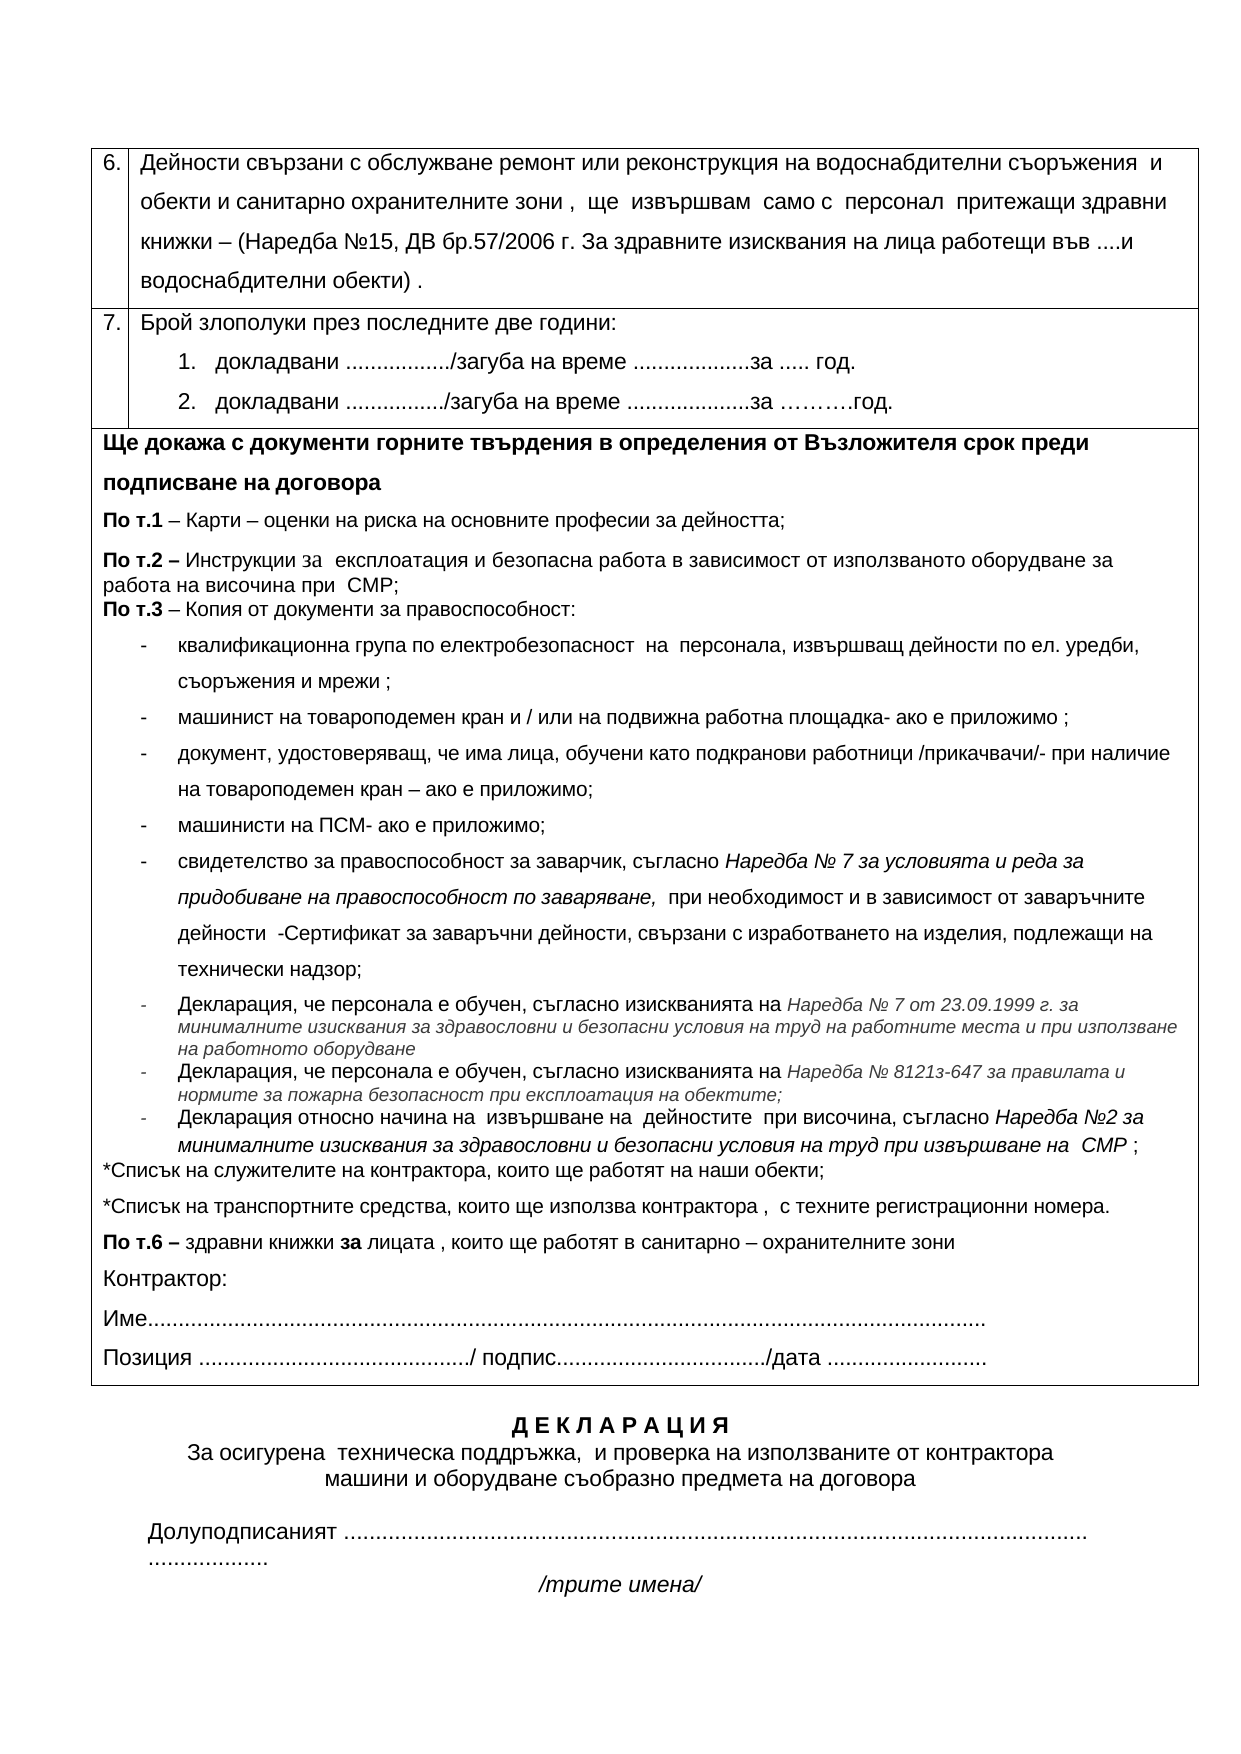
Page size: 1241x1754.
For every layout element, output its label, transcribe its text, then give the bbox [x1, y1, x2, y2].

table_cell Дейности свързани с обслужване ремонт или реконструкция на водоснабдителни съоръжения и обекти и санитарно охранителните зони , ще извършвам само с персонал притежащи здравни книжки – (Наредба №15, ДВ бр.57/2006 г. За здравните изисквания на лица работещи във ....и водоснабдителни обекти) . [129, 149, 1198, 308]
text За осигурена техническа поддръжка, и проверка на използваните от контрактора машини и оборудване съобразно предмета на договора [148, 1439, 1093, 1491]
table_cell Брой злополуки през последните две години: докладвани ................./загуба на време ...................за ..... год. докладвани ................/загуба на време ....................за ……….год. [129, 309, 1198, 428]
text Долуподписаният ........................................................................................................................................ [148, 1518, 1093, 1571]
text Д Е К Л А Р А Ц И Я [148, 1412, 1093, 1439]
table_cell Ще докажа с документи горните твърдения в определения от Възложителя срок преди подписване на договора По т.1 – Карти – оценки на риска на основните професии за дейността; По т.2 – Инструкции за експлоатация и безопасна работа в зависимост от използваното оборудване за работа на височина при СМР; По т.3 – Копия от документи за правоспособност: квалификационна група по електробезопасност на персонала, извършващ дейности по ел. уредби, съоръжения и мрежи ; машинист на товароподемен кран и / или на подвижна работна площадка- ако е приложимо ; документ, удостоверяващ, че има лица, обучени като подкранови работници /прикачвачи/- при наличие на товароподемен кран – ако е приложимо; машинисти на ПСМ- ако е приложимо; свидетелство за правоспособност за заварчик, съгласно Наредба № 7 за условията и реда за придобиване на правоспособност по заваряване, при необходимост и в зависимост от заваръчните дейности -Сертификат за заваръчни дейности, свързани с изработването на изделия, подлежащи на технически надзор; Декларация, че персонала е обучен, съгласно изискванията на Наредба № 7 от 23.09.1999 г. за минималните изисквания за здравословни и безопасни условия на труд на работните места и при използване на работното оборудване Декларация, че персонала е обучен, съгласно изискванията на Наредба № 8121з-647 за правилата и нормите за пожарна безопасност при експлоатация на обектите; Декларация относно начина на извършване на дейностите при височина, съгласно Наредба №2 за минималните изисквания за здравословни и безопасни условия на труд при извършване на СМР ; *Списък на служителите на контрактора, които ще работят на наши обекти; *Списък на транспортните средства, които ще използва контрактора , с техните регистрационни номера. По т.6 – здравни книжки за лицата , които ще работят в санитарно – охранителните зони Контрактор: Име........................................................................................................................................ Позиция ............................................/ подпис................................../дата .......................... [92, 429, 1198, 1385]
text /трите имена/ [148, 1571, 1093, 1597]
table_cell [92, 149, 128, 308]
table_cell [92, 309, 128, 428]
